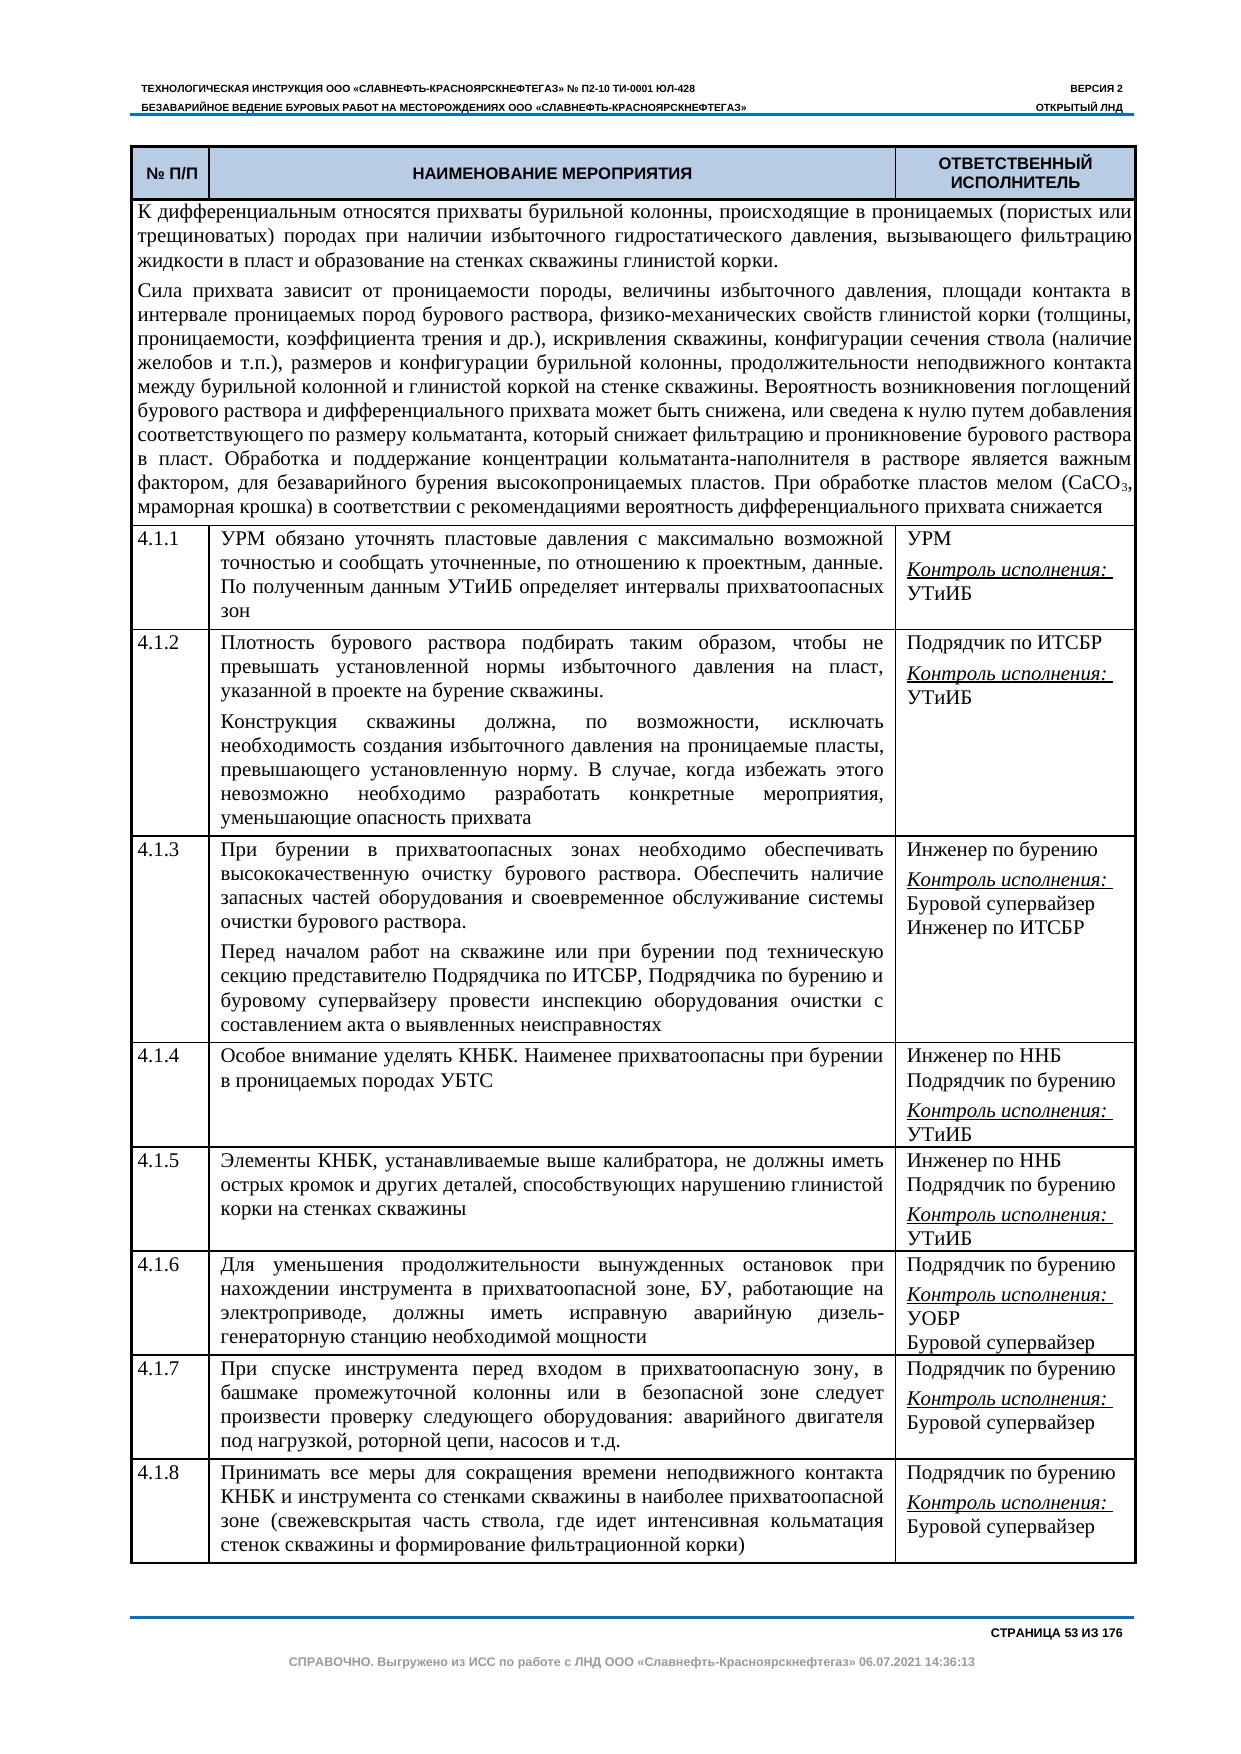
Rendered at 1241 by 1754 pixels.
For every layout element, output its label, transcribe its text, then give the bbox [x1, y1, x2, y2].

table_cell 4.1.6 [133, 1252, 208, 1354]
table_cell Инженер по бурению Контроль исполнения: Буровой супервайзер Инженер по ИТСБР [896, 837, 1134, 1042]
table_cell Принимать все меры для сокращения времени неподвижного контакта КНБК и инструмента со стенками скважины в наиболее прихватоопасной зоне (свежевскрытая часть ствола, где идет интенсивная кольматация стенок скважины и формирование фильтрационной корки) [210, 1460, 895, 1562]
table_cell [896, 1460, 1134, 1562]
table_header нАИМЕНОВАНИЕ мероприятиЯ [210, 148, 895, 198]
table_cell 4.1.8 [133, 1460, 208, 1562]
table_cell УРМ Контроль исполнения: УТиИБ [896, 526, 1134, 629]
table_cell УРМ обязано уточнять пластовые давления с максимально возможной точностью и сообщать уточненные, по отношению к проектным, данные. По полученным данным УТиИБ определяет интервалы прихватоопасных зон [210, 526, 895, 629]
table_cell 4.1.4 [133, 1043, 208, 1146]
table_cell Инженер по ННБ Подрядчик по бурению Контроль исполнения: УТиИБ [896, 1148, 1134, 1250]
table_cell Для уменьшения продолжительности вынужденных остановок при нахождении инструмента в прихватоопасной зоне, БУ, работающие на электроприводе, должны иметь исправную аварийную дизель-генераторную станцию необходимой мощности [210, 1252, 895, 1354]
table_cell При спуске инструмента перед входом в прихватоопасную зону, в башмаке промежуточной колонны или в безопасной зоне следует произвести проверку следующего оборудования: аварийного двигателя под нагрузкой, роторной цепи, насосов и т.д. [210, 1356, 895, 1458]
table_cell Инженер по ННБ Подрядчик по бурению Контроль исполнения: УТиИБ [896, 1043, 1134, 1146]
table_cell 4.1.3 [133, 837, 208, 1042]
table_cell 4.1.1 [133, 526, 208, 629]
table_cell К дифференциальным относятся прихваты бурильной колонны, происходящие в проницаемых (пористых или трещиноватых) породах при наличии избыточного гидростатического давления, вызывающего фильтрацию жидкости в пласт и образование на стенках скважины глинистой корки. Сила прихвата зависит от проницаемости породы, величины избыточного давления, площади контакта в интервале проницаемых пород бурового раствора, физико-механических свойств глинистой корки (толщины, проницаемости, коэффициента трения и др.), искривления скважины, конфигурации сечения ствола (наличие желобов и т.п.), размеров и конфигурации бурильной колонны, продолжительности неподвижного контакта между бурильной колонной и глинистой коркой на стенке скважины. Вероятность возникновения поглощений бурового раствора и дифференциального прихвата может быть снижена, или сведена к нулю путем добавления соответствующего по размеру кольматанта, который снижает фильтрацию и проникновение бурового раствора в пласт. Обработка и поддержание концентрации кольматанта-наполнителя в растворе является важным фактором, для безаварийного бурения высокопроницаемых пластов. При обработке пластов мелом (СаСО3, мраморная крошка) в соответствии с рекомендациями вероятность дифференциального прихвата снижается [133, 201, 1134, 525]
table_cell Особое внимание уделять КНБК. Наименее прихватоопасны при бурении в проницаемых породах УБТС [210, 1043, 895, 1146]
table_cell 4.1.2 [133, 630, 208, 835]
table_cell Подрядчик по бурению Контроль исполнения: УОБР Буровой супервайзер [896, 1252, 1134, 1354]
table_cell Подрядчик по бурению Контроль исполнения: Буровой супервайзер [896, 1356, 1134, 1458]
table_cell При бурении в прихватоопасных зонах необходимо обеспечивать высококачественную очистку бурового раствора. Обеспечить наличие запасных частей оборудования и своевременное обслуживание системы очистки бурового раствора. Перед началом работ на скважине или при бурении под техническую секцию представителю Подрядчика по ИТСБР, Подрядчика по бурению и буровому супервайзеру провести инспекцию оборудования очистки с составлением акта о выявленных неисправностях [210, 837, 895, 1042]
table_cell Плотность бурового раствора подбирать таким образом, чтобы не превышать установленной нормы избыточного давления на пласт, указанной в проекте на бурение скважины. Конструкция скважины должна, по возможности, исключать необходимость создания избыточного давления на проницаемые пласты, превышающего установленную норму. В случае, когда избежать этого невозможно необходимо разработать конкретные мероприятия, уменьшающие опасность прихвата [210, 630, 895, 835]
table_cell Подрядчик по ИТСБР Контроль исполнения: УТиИБ [896, 630, 1134, 835]
table_cell Элементы КНБК, устанавливаемые выше калибратора, не должны иметь острых кромок и других деталей, способствующих нарушению глинистой корки на стенках скважины [210, 1148, 895, 1250]
table_cell 4.1.5 [133, 1148, 208, 1250]
table_cell 4.1.7 [133, 1356, 208, 1458]
table_header № п/п [133, 148, 208, 198]
table_header ответственный ИСПОЛНИТЕЛЬ [896, 148, 1134, 198]
